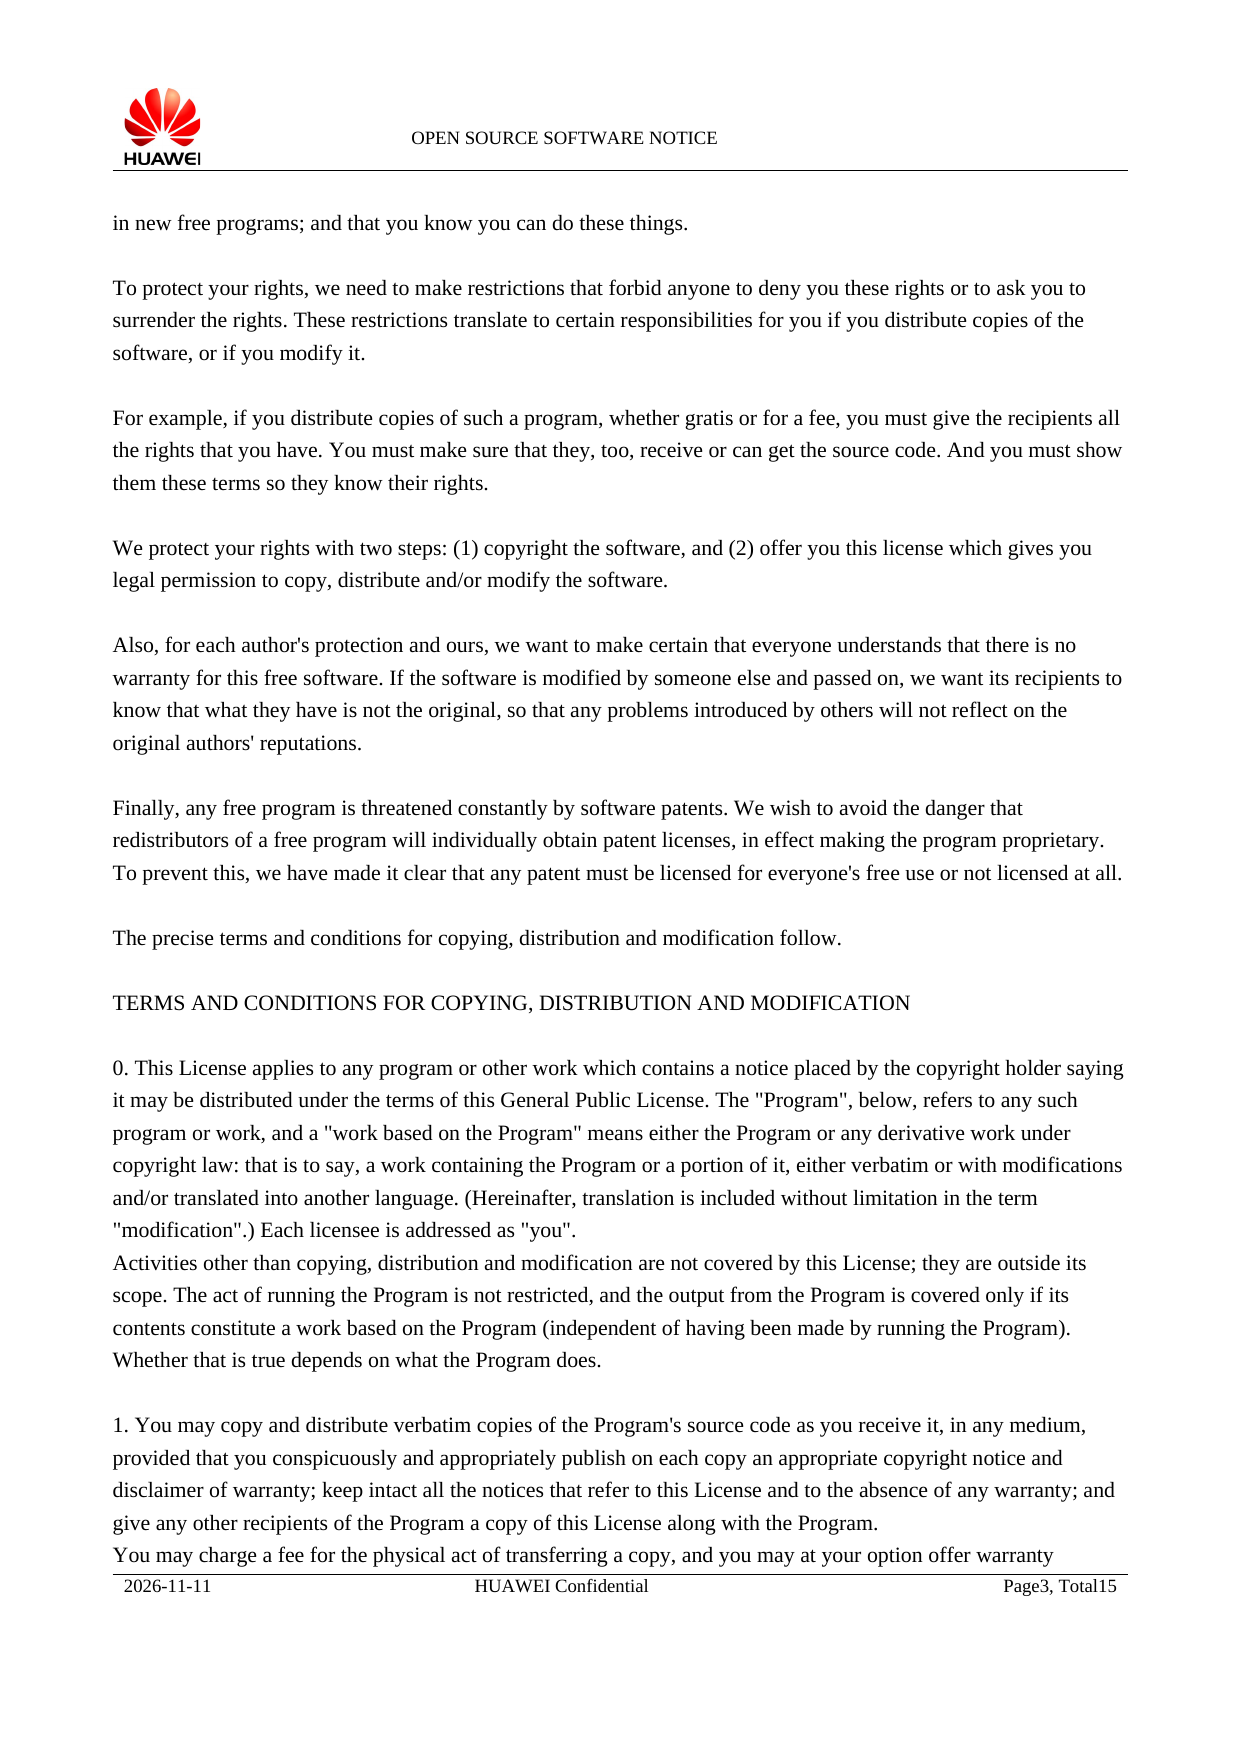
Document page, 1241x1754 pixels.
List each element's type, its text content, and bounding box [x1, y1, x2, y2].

picture [124, 88, 201, 165]
